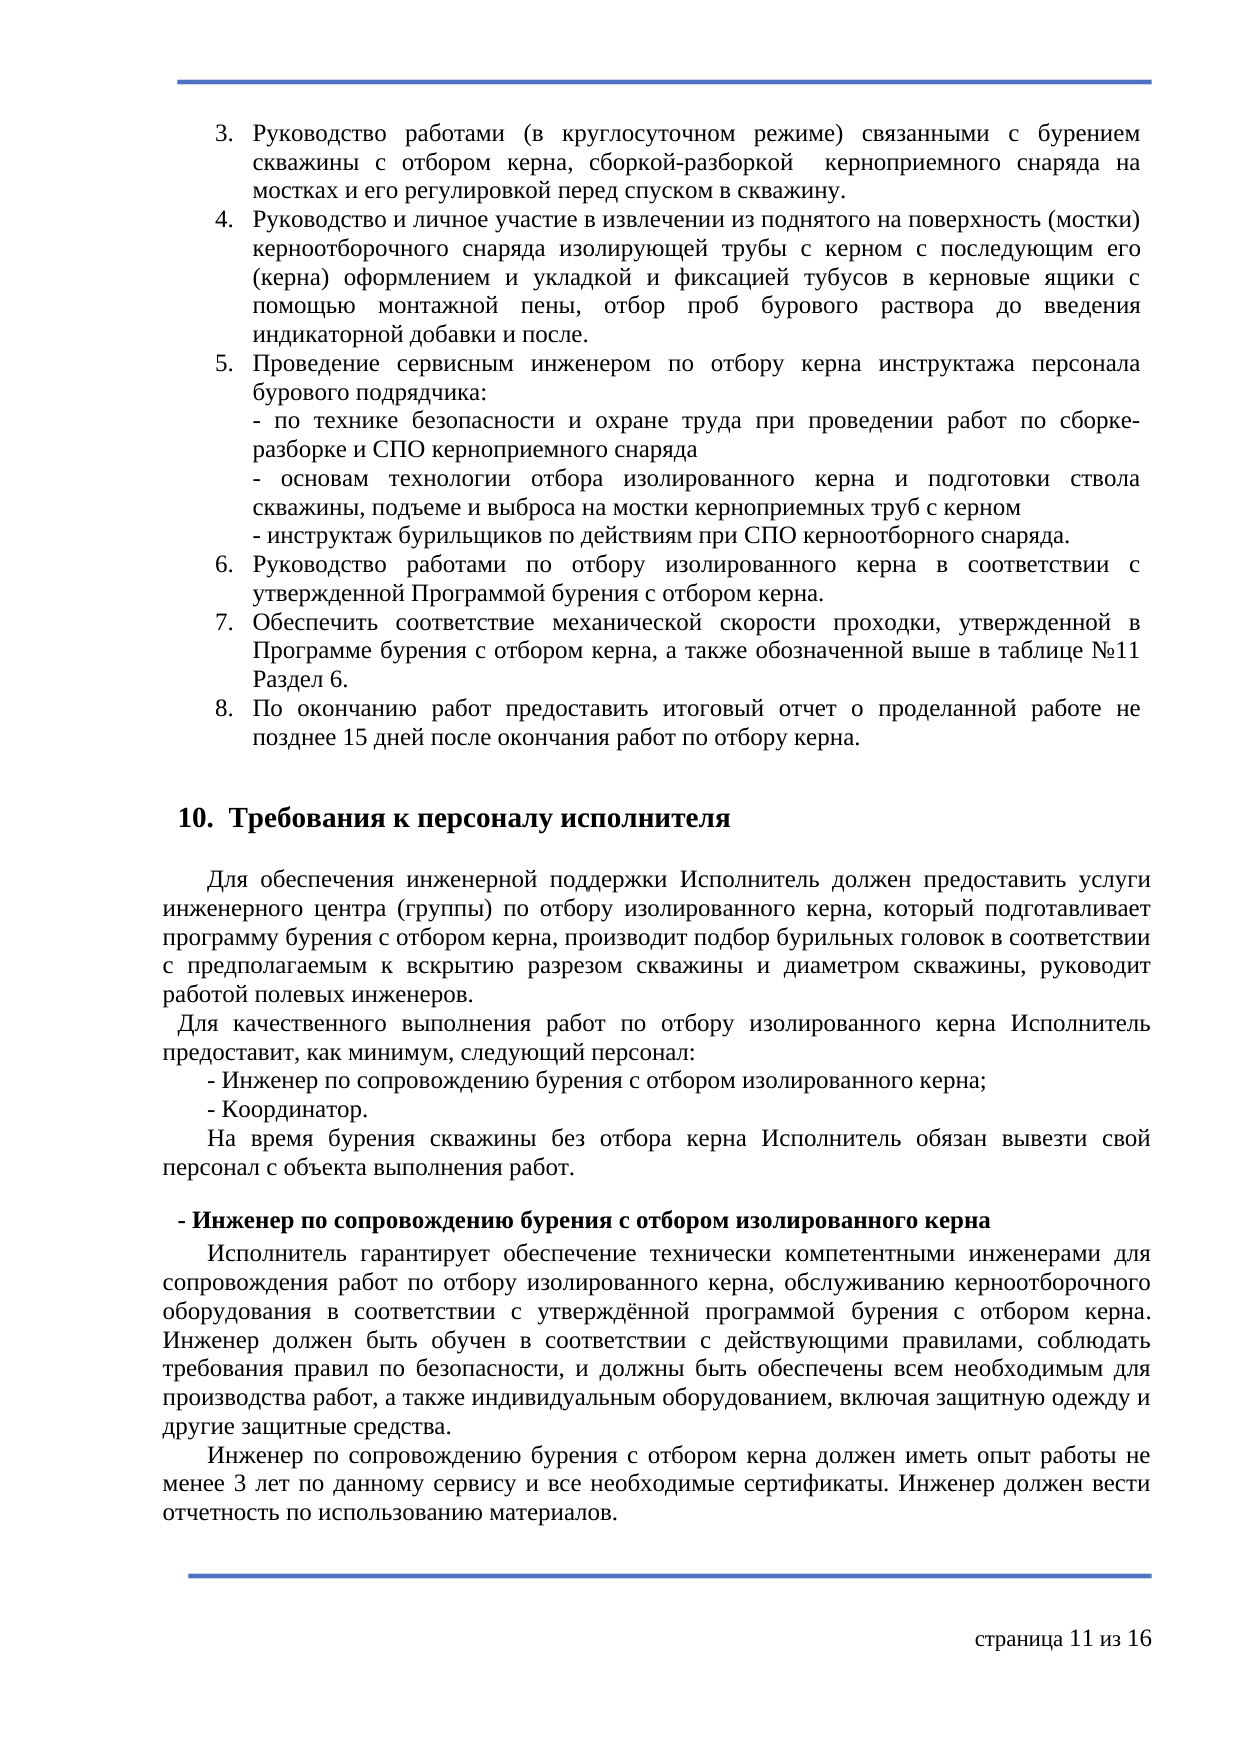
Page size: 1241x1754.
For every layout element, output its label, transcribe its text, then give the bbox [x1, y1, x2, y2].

text Обеспечить соответствие механической скорости проходки, утвержденной в Программе бурения с отбором керна, а также обозначенной выше в таблице №11 Раздел 6. [215, 607, 1141, 693]
text По окончанию работ предоставить итоговый отчет о проделанной работе не позднее 15 дней после окончания работ по отбору керна. [215, 693, 1141, 751]
text Проведение сервисным инженером по отбору керна инструктажа персонала бурового подрядчика: [215, 348, 1141, 406]
text Руководство работами по отбору изолированного керна в соответствии с утвержденной Программой бурения с отбором керна. [215, 549, 1141, 607]
text Для качественного выполнения работ по отбору изолированного керна Исполнитель предоставит, как минимум, следующий персонал: [162, 1008, 1152, 1065]
list - инструктаж бурильщиков по действиям при СПО керноотборного снаряда. [252, 521, 1141, 549]
text Инженер по сопровождению бурения с отбором керна должен иметь опыт работы не менее 3 лет по данному сервису и все необходимые сертификаты. Инженер должен вести отчетность по использованию материалов. [162, 1440, 1152, 1526]
text Для обеспечения инженерной поддержки Исполнитель должен предоставить услуги инженерного центра (группы) по отбору изолированного керна, который подготавливает программу бурения с отбором керна, производит подбор бурильных головок в соответствии с предполагаемым к вскрытию разрезом скважины и диаметром скважины, руководит работой полевых инженеров. [162, 864, 1152, 1008]
text - Координатор. [162, 1094, 1152, 1123]
list - основам технологии отбора изолированного керна и подготовки ствола скважины, подъеме и выброса на мостки керноприемных труб с керном [252, 463, 1141, 521]
text Руководство работами (в круглосуточном режиме) связанными с бурением скважины с отбором керна, сборкой-разборкой керноприемного снаряда на мостках и его регулировкой перед спуском в скважину. [215, 118, 1141, 204]
list - по технике безопасности и охране труда при проведении работ по сборке-разборке и СПО керноприемного снаряда [252, 406, 1141, 463]
text На время бурения скважины без отбора керна Исполнитель обязан вывезти свой персонал с объекта выполнения работ. [162, 1123, 1152, 1180]
text Исполнитель гарантирует обеспечение технически компетентными инженерами для сопровождения работ по отбору изолированного керна, обслуживанию керноотборочного оборудования в соответствии с утверждённой программой бурения с отбором керна. Инженер должен быть обучен в соответствии с действующими правилами, соблюдать требования правил по безопасности, и должны быть обеспечены всем необходимым для производства работ, а также индивидуальным оборудованием, включая защитную одежду и другие защитные средства. [162, 1238, 1152, 1440]
subtitle 10. Требования к персоналу исполнителя [177, 801, 1152, 834]
text - Инженер по сопровождению бурения с отбором изолированного керна; [162, 1065, 1152, 1094]
text Руководство и личное участие в извлечении из поднятого на поверхность (мостки) керноотборочного снаряда изолирующей трубы с керном с последующим его (керна) оформлением и укладкой и фиксацией тубусов в керновые ящики с помощью монтажной пены, отбор проб бурового раствора до введения индикаторной добавки и после. [215, 204, 1141, 348]
text - Инженер по сопровождению бурения с отбором изолированного керна [177, 1205, 1152, 1234]
